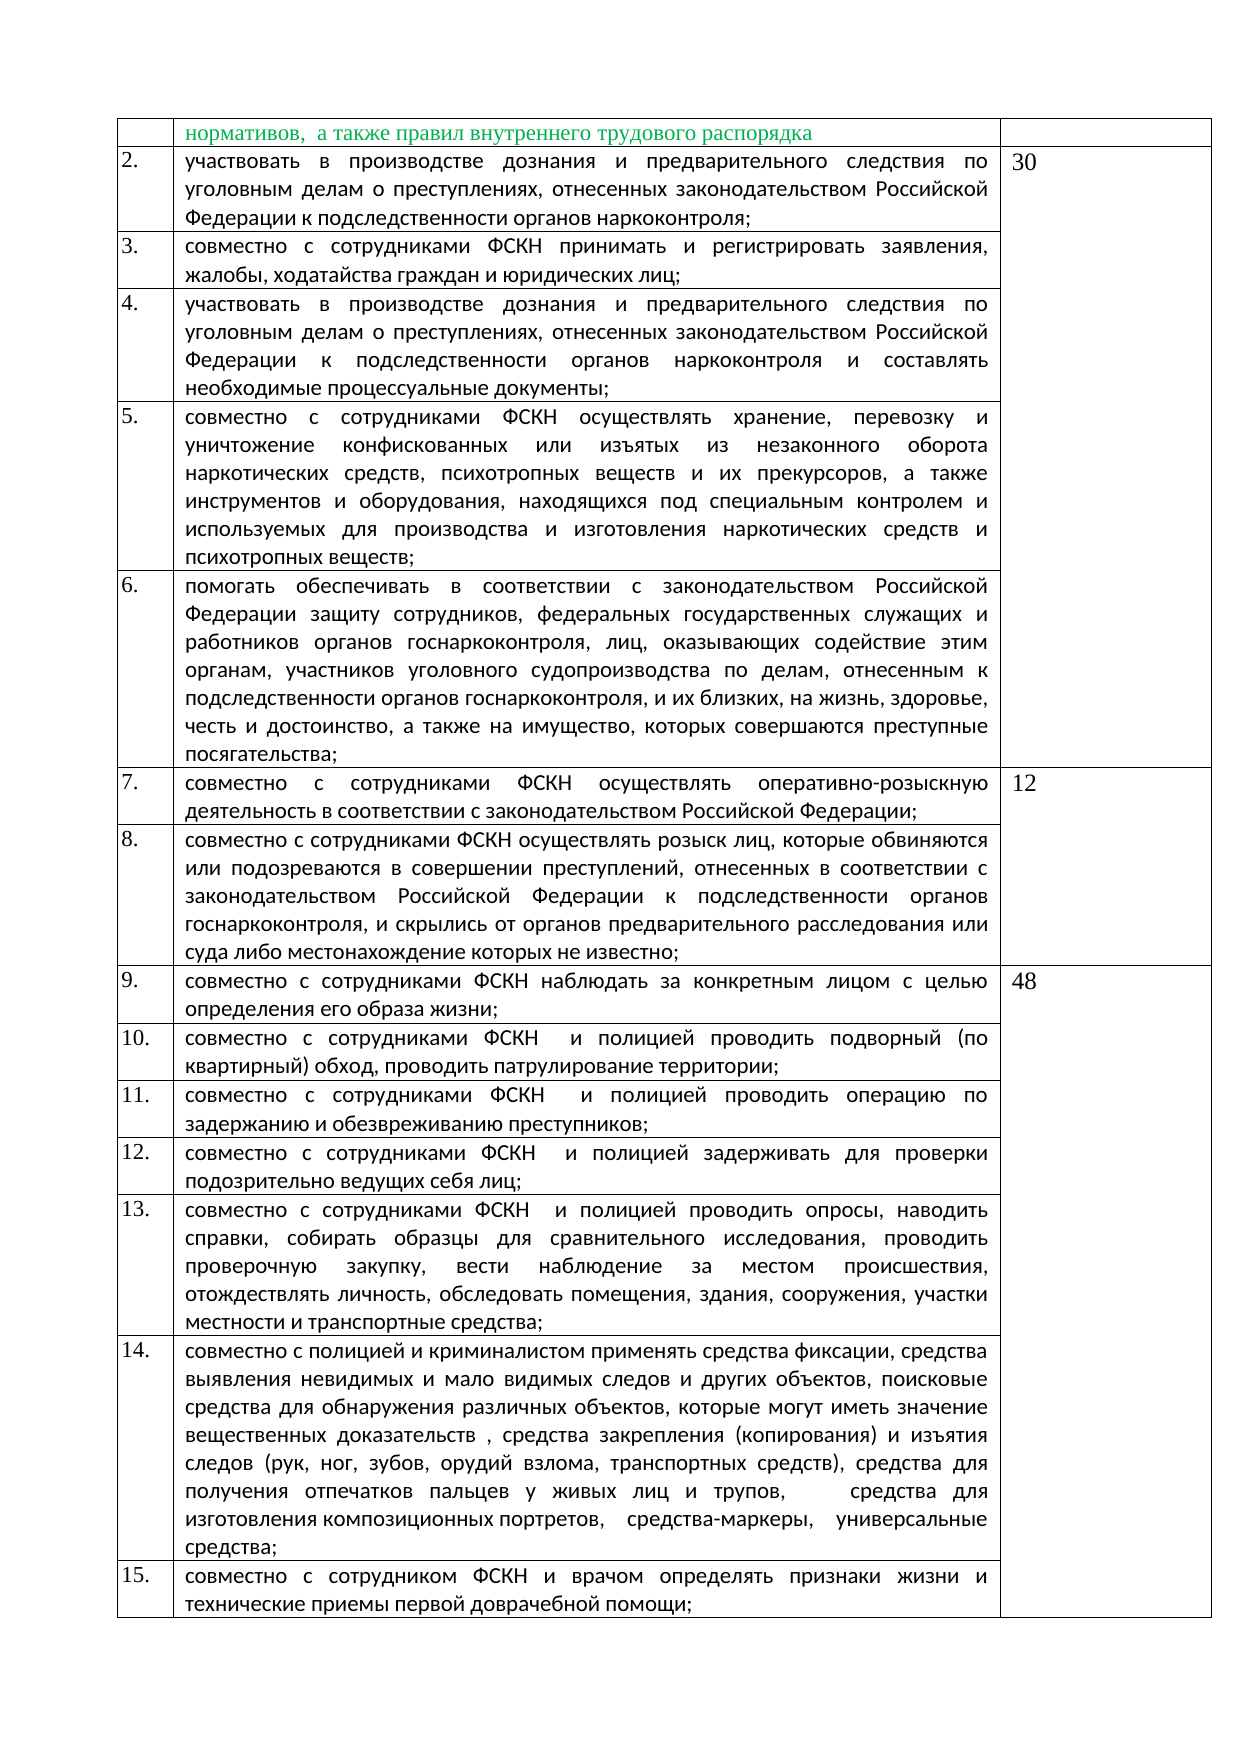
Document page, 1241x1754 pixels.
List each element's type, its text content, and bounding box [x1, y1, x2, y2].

table_cell совместно с сотрудниками ФСКН и полицией задерживать для проверки подозрительно ведущих себя лиц; [174, 1138, 1000, 1194]
table_cell совместно с сотрудниками ФСКН осуществлять оперативно-розыскную деятельность в соответствии с законодательством Российской Федерации; [174, 768, 1000, 824]
table_cell совместно с сотрудниками ФСКН и полицией проводить подворный (по квартирный) обход, проводить патрулирование территории; [174, 1024, 1000, 1079]
table_cell совместно с сотрудниками ФСКН принимать и регистрировать заявления, жалобы, ходатайства граждан и юридических лиц; [174, 232, 1000, 288]
table_cell совместно с сотрудниками ФСКН и полицией проводить опросы, наводить справки, собирать образцы для сравнительного исследования, проводить проверочную закупку, вести наблюдение за местом происшествия, отождествлять личность, обследовать помещения, здания, сооружения, участки местности и транспортные средства; [174, 1195, 1000, 1335]
table_cell 30 [1001, 147, 1211, 767]
table_cell [118, 289, 173, 401]
table_cell участвовать в производстве дознания и предварительного следствия по уголовным делам о преступлениях, отнесенных законодательством Российской Федерации к подследственности органов наркоконтроля и составлять необходимые процессуальные документы; [174, 289, 1000, 401]
table_cell [118, 966, 173, 1022]
table_cell [118, 1336, 173, 1560]
table_cell [118, 571, 173, 767]
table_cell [174, 119, 1000, 146]
table_cell [118, 1081, 173, 1137]
table_cell 12 [1001, 768, 1211, 965]
table_cell [118, 147, 173, 231]
table_cell совместно с сотрудниками ФСКН и полицией проводить операцию по задержанию и обезвреживанию преступников; [174, 1081, 1000, 1137]
table_cell совместно с сотрудниками ФСКН осуществлять хранение, перевозку и уничтожение конфискованных или изъятых из незаконного оборота наркотических средств, психотропных веществ и их прекурсоров, а также инструментов и оборудования, находящихся под специальным контролем и используемых для производства и изготовления наркотических средств и психотропных веществ; [174, 402, 1000, 570]
table_cell [118, 825, 173, 965]
table_cell [118, 402, 173, 570]
table_cell [118, 768, 173, 824]
table_cell помогать обеспечивать в соответствии с законодательством Российской Федерации защиту сотрудников, федеральных государственных служащих и работников органов госнаркоконтроля, лиц, оказывающих содействие этим органам, участников уголовного судопроизводства по делам, отнесенным к подследственности органов госнаркоконтроля, и их близких, на жизнь, здоровье, честь и достоинство, а также на имущество, которых совершаются преступные посягательства; [174, 571, 1000, 767]
table_cell [118, 1138, 173, 1194]
table_cell 6 [1001, 119, 1211, 146]
table_cell совместно с сотрудниками ФСКН осуществлять розыск лиц, которые обвиняются или подозреваются в совершении преступлений, отнесенных в соответствии с законодательством Российской Федерации к подследственности органов госнаркоконтроля, и скрылись от органов предварительного расследования или суда либо местонахождение которых не известно; [174, 825, 1000, 965]
table_cell [118, 1024, 173, 1079]
table_cell [118, 232, 173, 288]
table_cell [118, 1195, 173, 1335]
table_cell совместно с сотрудниками ФСКН наблюдать за конкретным лицом с целью определения его образа жизни; [174, 966, 1000, 1022]
table_cell [118, 119, 173, 146]
table_cell участвовать в производстве дознания и предварительного следствия по уголовным делам о преступлениях, отнесенных законодательством Российской Федерации к подследственности органов наркоконтроля; [174, 147, 1000, 231]
table_cell [118, 1561, 173, 1617]
table_cell 48 [1001, 966, 1211, 1617]
table_cell совместно с полицией и криминалистом применять средства фиксации, средства выявления невидимых и мало видимых следов и других объектов, поисковые средства для обнаружения различных объектов, которые могут иметь значение вещественных доказательств , средства закрепления (копирования) и изъятия следов (рук, ног, зубов, орудий взлома, транспортных средств), средства для получения отпечатков пальцев у живых лиц и трупов, средства для изготовления композиционных портретов, средства-маркеры, универсальные средства; [174, 1336, 1000, 1560]
table_cell совместно с сотрудником ФСКН и врачом определять признаки жизни и технические приемы первой доврачебной помощи; [174, 1561, 1000, 1617]
